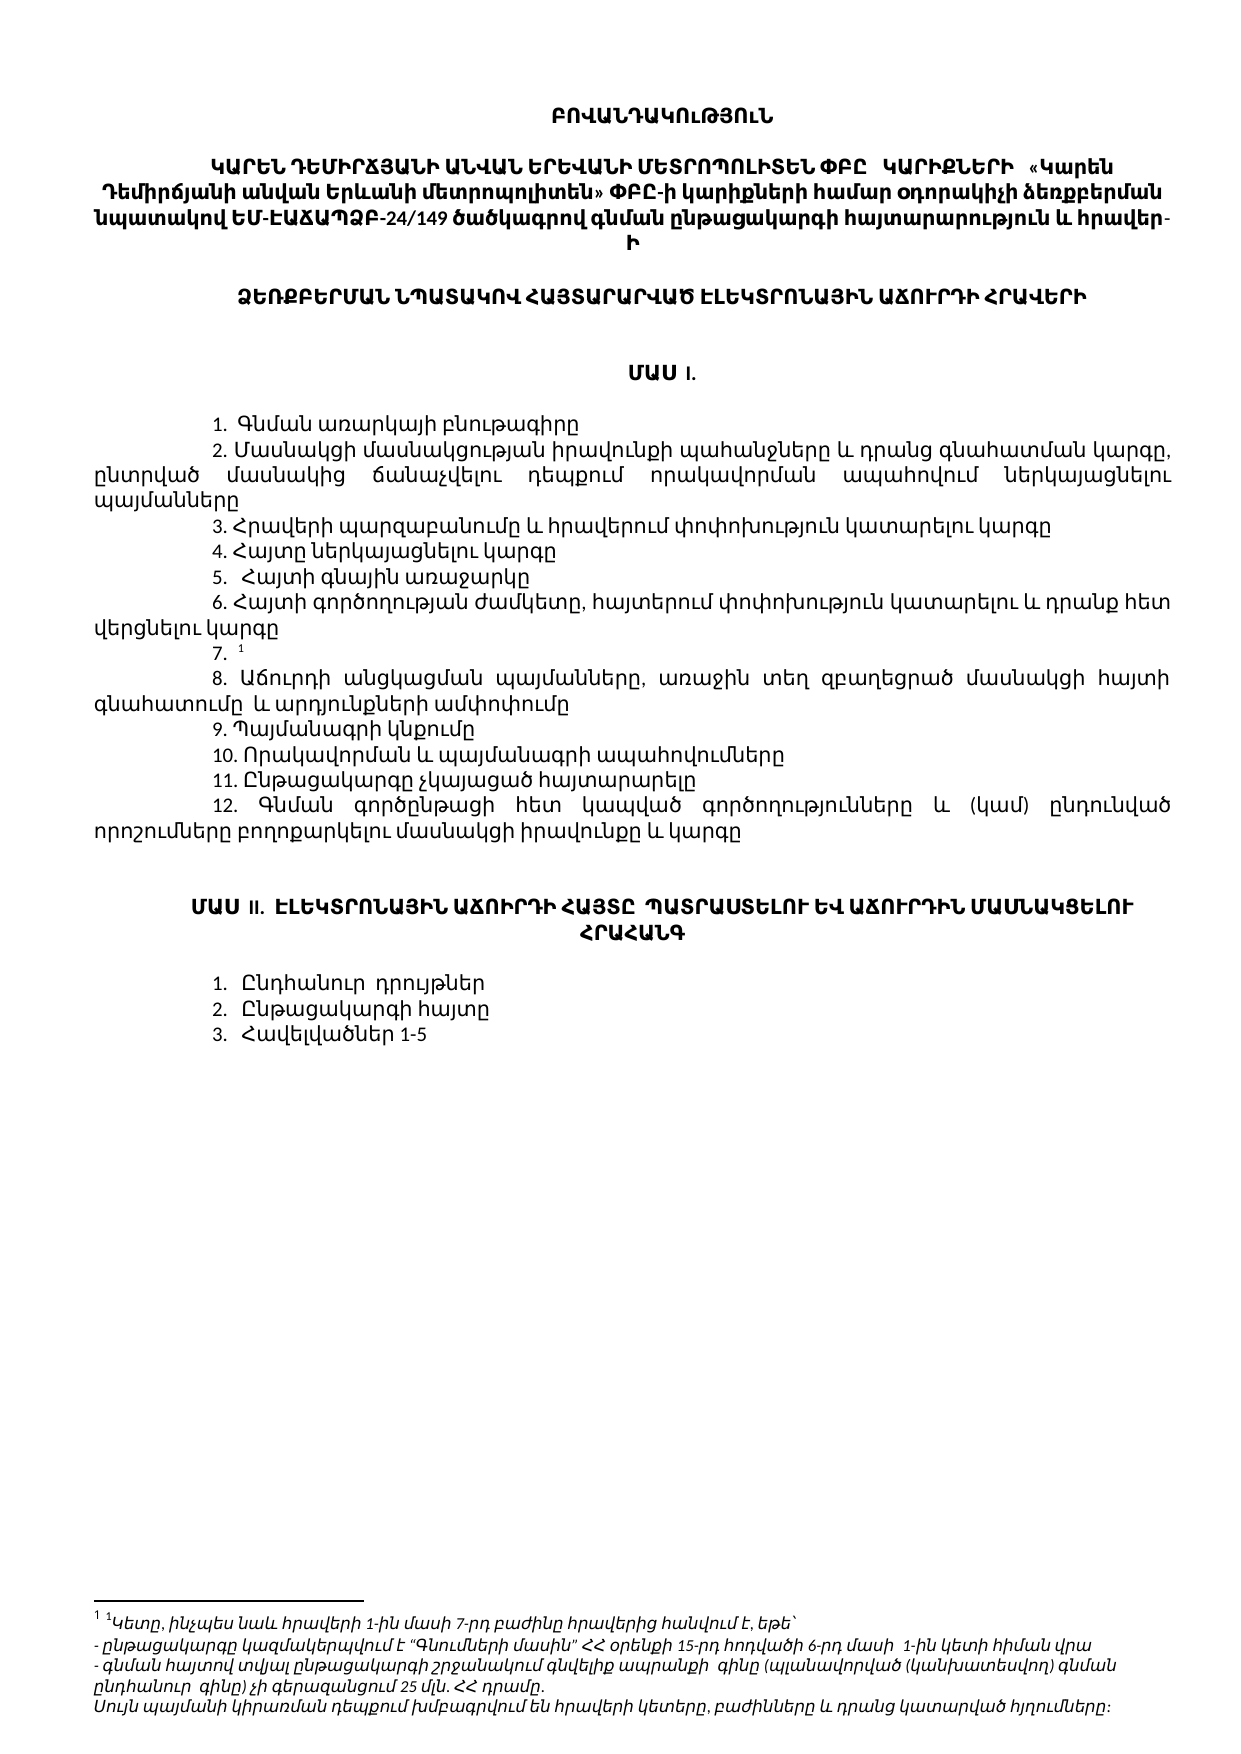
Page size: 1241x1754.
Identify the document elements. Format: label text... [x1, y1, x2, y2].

text 8. Աճուրդի անցկացման պայմանները, առաջին տեղ զբաղեցրած մասնակցի հայտի գնահատումը և արդյունքների ամփոփումը [94, 666, 1171, 716]
text 1. Ընդհանուր դրույթներ [94, 971, 1171, 996]
text 7. 1 [94, 640, 1171, 666]
text 10. Որակավորման և պայմանագրի ապահովումները [94, 742, 1171, 767]
text ԿԱՐԵՆ ԴԵՄԻՐՃՅԱՆԻ ԱՆՎԱՆ ԵՐԵՎԱՆԻ ՄԵՏՐՈՊՈԼԻՏԵՆ ՓԲԸ ԿԱՐԻՔՆԵՐԻ «Կարեն Դեմիրճյանի անվան Երևանի մետրոպոլիտեն» ՓԲԸ-ի կարիքների համար օդորակիչի ձեռքբերման նպատակով ԵՄ-ԷԱՃԱՊՁԲ-24/149 ծածկագրով գնման ընթացակարգի հայտարարություն և հրավեր-Ի [94, 154, 1171, 256]
text 2. Մասնակցի մասնակցության իրավունքի պահանջները և դրանց գնահատման կարգը, ընտրված մասնակից ճանաչվելու դեպքում որակավորման ապահովում ներկայացնելու պայմանները [94, 437, 1171, 513]
text 6. Հայտի գործողության ժամկետը, հայտերում փոփոխություն կատարելու և դրանք հետ վերցնելու կարգը [94, 589, 1171, 640]
text 1. Գնման առարկայի բնութագիրը [94, 411, 1171, 437]
text ՁԵՌՔԲԵՐՄԱՆ ՆՊԱՏԱԿՈՎ ՀԱՅՏԱՐԱՐՎԱԾ ԷԼԵԿՏՐՈՆԱՅԻՆ ԱՃՈՒՐԴԻ ՀՐԱՎԵՐԻ [94, 284, 1171, 310]
text 12. Գնման գործընթացի հետ կապված գործողությունները և (կամ) ընդունված որոշումները բողոքարկելու մասնակցի իրավունքը և կարգը [94, 793, 1171, 843]
text ՄԱՍ II. ԷԼԵԿՏՐՈՆԱՅԻՆ ԱՃՈԻՐԴԻ ՀԱՅՏԸ ՊԱՏՐԱՍՏԵԼՈՒ ԵՎ ԱՃՈՒՐԴԻՆ ՄԱՍՆԱԿՑԵԼՈՒ ՀՐԱՀԱՆԳ [94, 894, 1171, 945]
text 3. Հրավերի պարզաբանումը և հրավերում փոփոխություն կատարելու կարգը [94, 513, 1171, 538]
text 5. Հայտի գնային առաջարկը [94, 564, 1171, 589]
text 2. Ընթացակարգի հայտը [94, 996, 1171, 1021]
text ՄԱՍ I. [94, 361, 1171, 386]
text 11. Ընթացակարգը չկայացած հայտարարելը [94, 767, 1171, 793]
text 3. Հավելվածներ 1-5 [94, 1021, 1171, 1047]
text 9. Պայմանագրի կնքումը [94, 716, 1171, 742]
text 4. Հայտը ներկայացնելու կարգը [94, 538, 1171, 564]
text ԲՈՎԱՆԴԱԿՈւԹՅՈւՆ [94, 103, 1171, 128]
